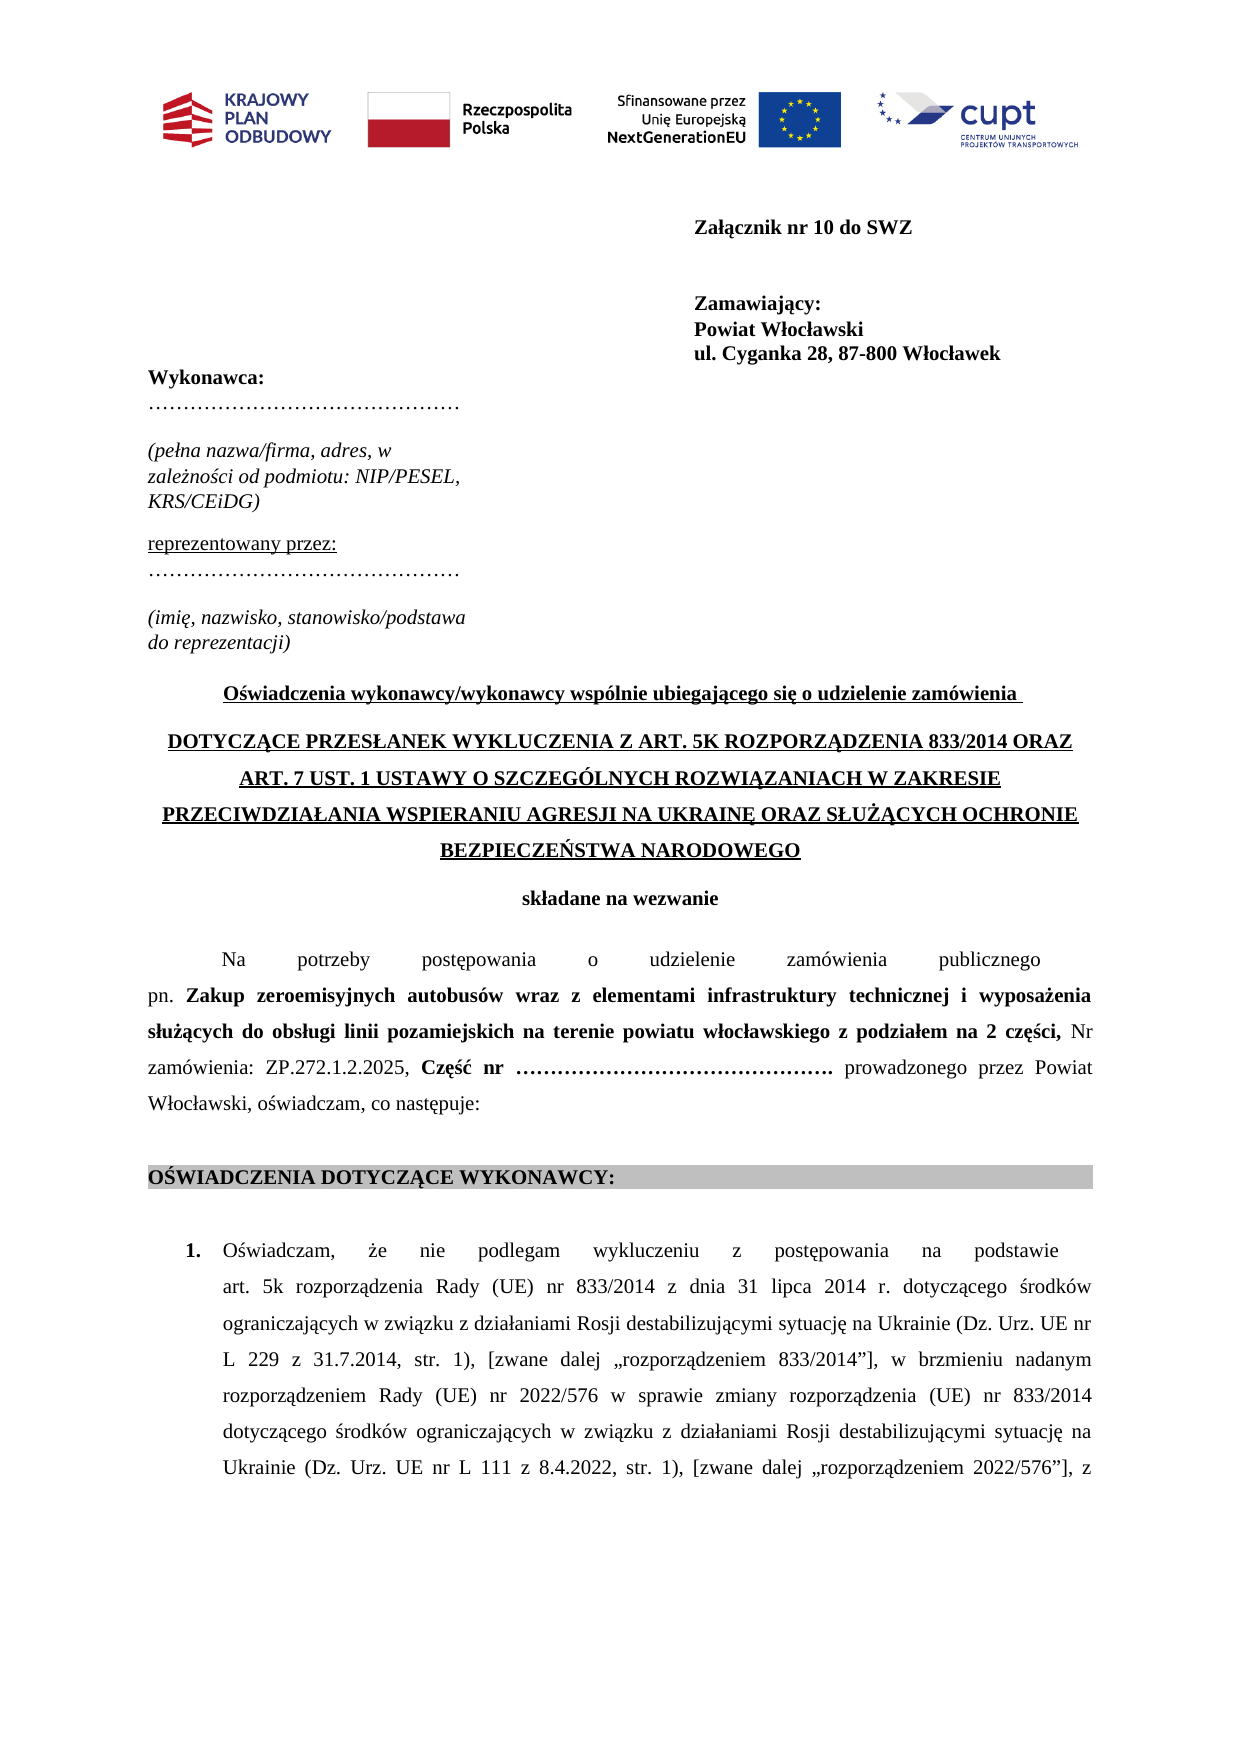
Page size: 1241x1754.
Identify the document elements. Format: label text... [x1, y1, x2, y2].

text (pełna nazwa/firma, adres, w zależności od podmiotu: NIP/PESEL, KRS/CEiDG) [148, 438, 472, 513]
text (imię, nazwisko, stanowisko/podstawa do reprezentacji) [148, 604, 472, 654]
text Oświadczenia wykonawcy/wykonawcy wspólnie ubiegającego się o udzielenie zamówienia [148, 681, 1093, 705]
text reprezentowany przez: [148, 531, 1093, 555]
text OŚWIADCZENIA DOTYCZĄCE WYKONAWCY: [148, 1165, 1093, 1189]
text ……………………………………… [148, 556, 472, 581]
text ……………………………………… [148, 390, 472, 414]
text Zamawiający: [620, 291, 1093, 315]
text Powiat Włocławski [694, 316, 1093, 341]
text Wykonawca: [148, 364, 1093, 389]
text Załącznik nr 10 do SWZ [620, 215, 1093, 239]
picture [147, 73, 1092, 165]
text składane na wezwanie [148, 886, 1093, 910]
text Na potrzeby postępowania o udzielenie zamówienia publicznego pn. Zakup zeroemisyjnych autobusów wraz z elementami infrastruktury technicznej i wyposażenia służących do obsługi linii pozamiejskich na terenie powiatu włocławskiego z podziałem na 2 części, Nr zamówienia: ZP.272.1.2.2025, Część nr ………………………………………. prowadzonego przez Powiat Włocławski, oświadczam, co następuje: [148, 947, 1093, 1115]
text ul. Cyganka 28, 87-800 Włocławek [694, 341, 1093, 364]
text DOTYCZĄCE PRZESŁANEK WYKLUCZENIA Z ART. 5K ROZPORZĄDZENIA 833/2014 ORAZ ART. 7 UST. 1 USTAWY o szczególnych rozwiązaniach w zakresie przeciwdziałania wspieraniu agresji na Ukrainę oraz służących ochronie bezpieczeństwa narodowego [148, 729, 1093, 862]
